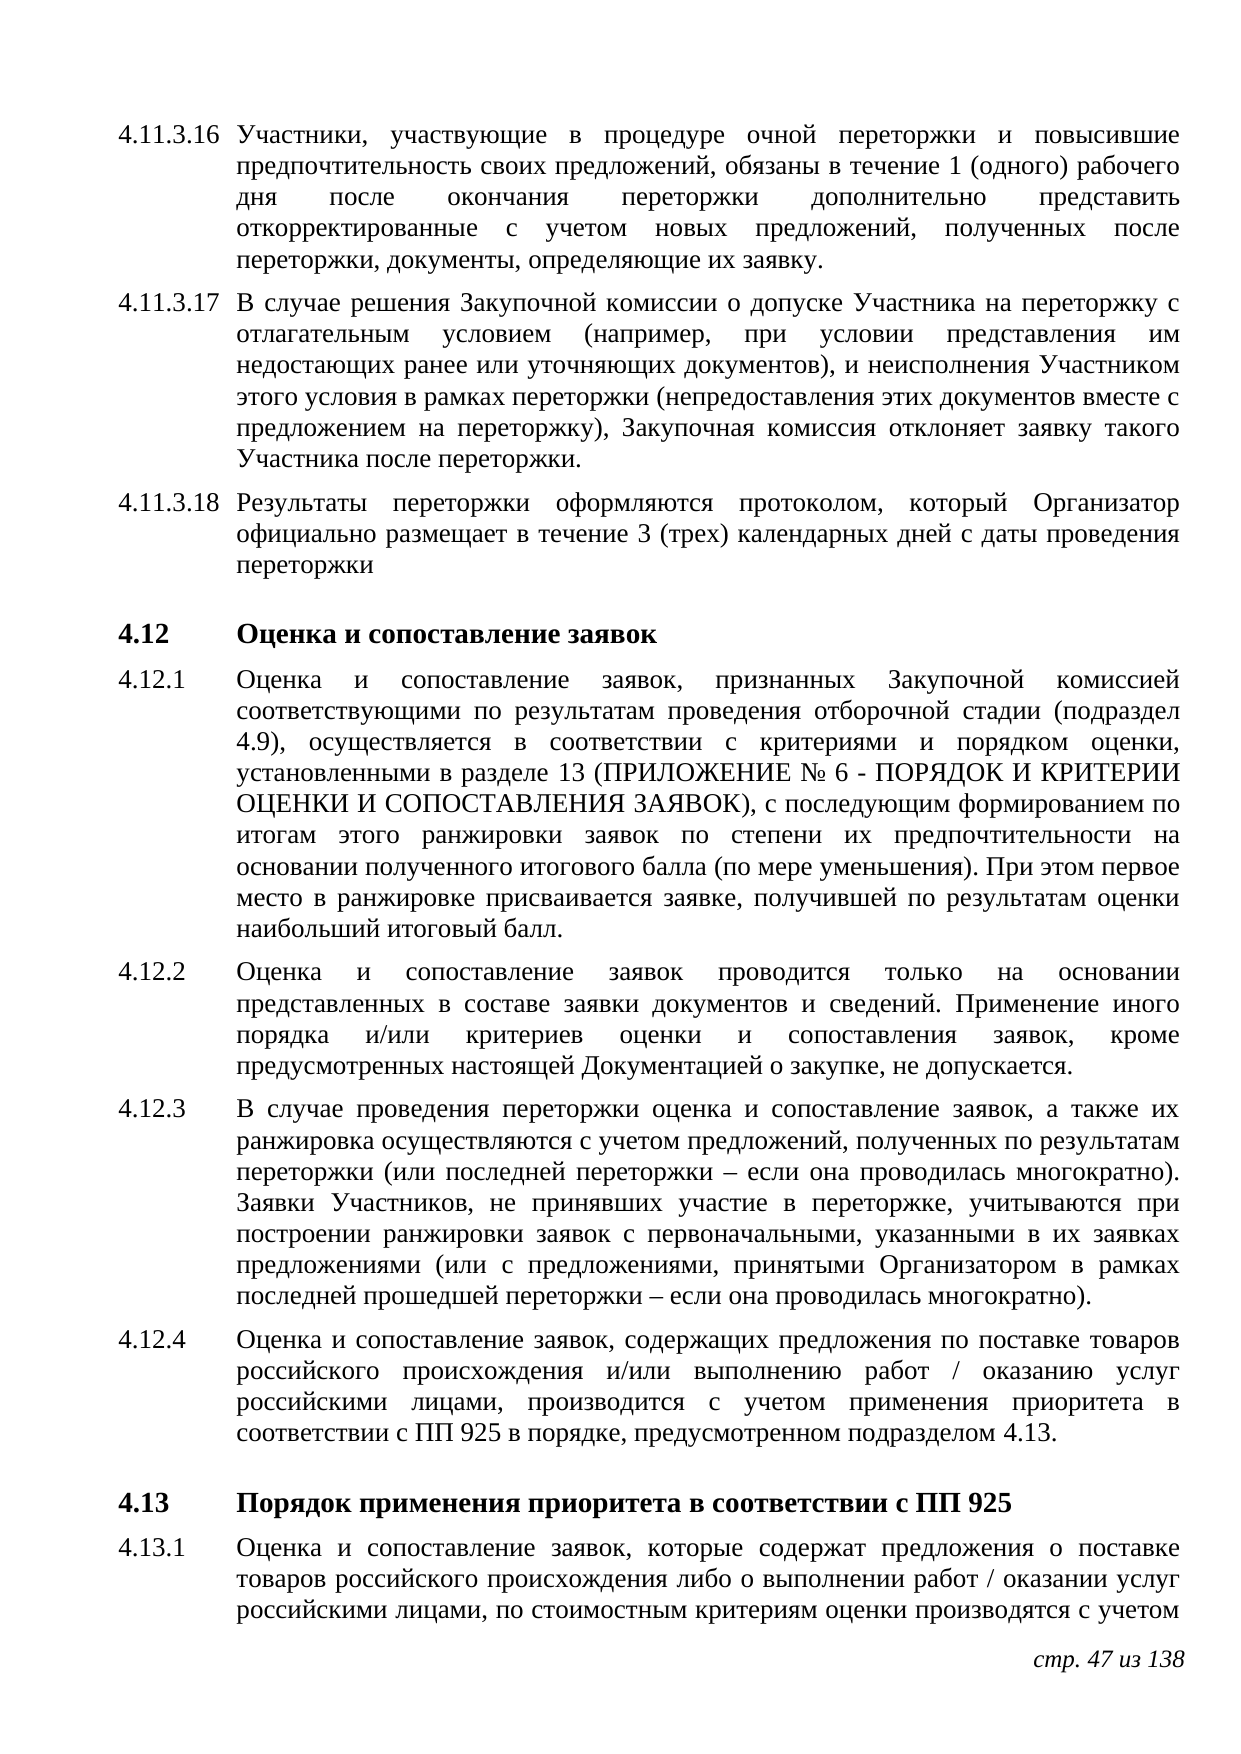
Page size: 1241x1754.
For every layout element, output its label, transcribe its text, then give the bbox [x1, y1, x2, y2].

subtitle Порядок применения приоритета в соответствии с ПП 925 [118, 1485, 1181, 1519]
text Участники, участвующие в процедуре очной переторжки и повысившие предпочтительность своих предложений, обязаны в течение 1 (одного) рабочего дня после окончания переторжки дополнительно представить откорректированные с учетом новых предложений, полученных после переторжки, документы, определяющие их заявку. [118, 118, 1181, 274]
subtitle Оценка и сопоставление заявок [118, 617, 1181, 650]
text Результаты переторжки оформляются протоколом, который Организатор официально размещает в течение 3 (трех) календарных дней с даты проведения переторжки [118, 486, 1181, 579]
text В случае проведения переторжки оценка и сопоставление заявок, а также их ранжировка осуществляются с учетом предложений, полученных по результатам переторжки (или последней переторжки – если она проводилась многократно). Заявки Участников, не принявших участие в переторжке, учитываются при построении ранжировки заявок с первоначальными, указанными в их заявках предложениями (или с предложениями, принятыми Организатором в рамках последней прошедшей переторжки – если она проводилась многократно). [118, 1093, 1181, 1311]
text Оценка и сопоставление заявок проводится только на основании представленных в составе заявки документов и сведений. Применение иного порядка и/или критериев оценки и сопоставления заявок, кроме предусмотренных настоящей Документацией о закупке, не допускается. [118, 956, 1181, 1080]
text Оценка и сопоставление заявок, признанных Закупочной комиссией соответствующими по результатам проведения отборочной стадии (подраздел 4.9), осуществляется в соответствии с критериями и порядком оценки, установленными в разделе 13 (ПРИЛОЖЕНИЕ № 6 - ПОРЯДОК И КРИТЕРИИ ОЦЕНКИ И СОПОСТАВЛЕНИЯ ЗАЯВОК), с последующим формированием по итогам этого ранжировки заявок по степени их предпочтительности на основании полученного итогового балла (по мере уменьшения). При этом первое место в ранжировке присваивается заявке, получившей по результатам оценки наибольший итоговый балл. [118, 663, 1181, 943]
text В случае решения Закупочной комиссии о допуске Участника на переторжку с отлагательным условием (например, при условии представления им недостающих ранее или уточняющих документов), и неисполнения Участником этого условия в рамках переторжки (непредоставления этих документов вместе с предложением на переторжку), Закупочная комиссия отклоняет заявку такого Участника после переторжки. [118, 286, 1181, 473]
text Оценка и сопоставление заявок, содержащих предложения по поставке товаров российского происхождения и/или выполнению работ / оказанию услуг российскими лицами, производится с учетом применения приоритета в соответствии с ПП 925 в порядке, предусмотренном подразделом 4.13. [118, 1323, 1181, 1448]
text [118, 1531, 1181, 1625]
